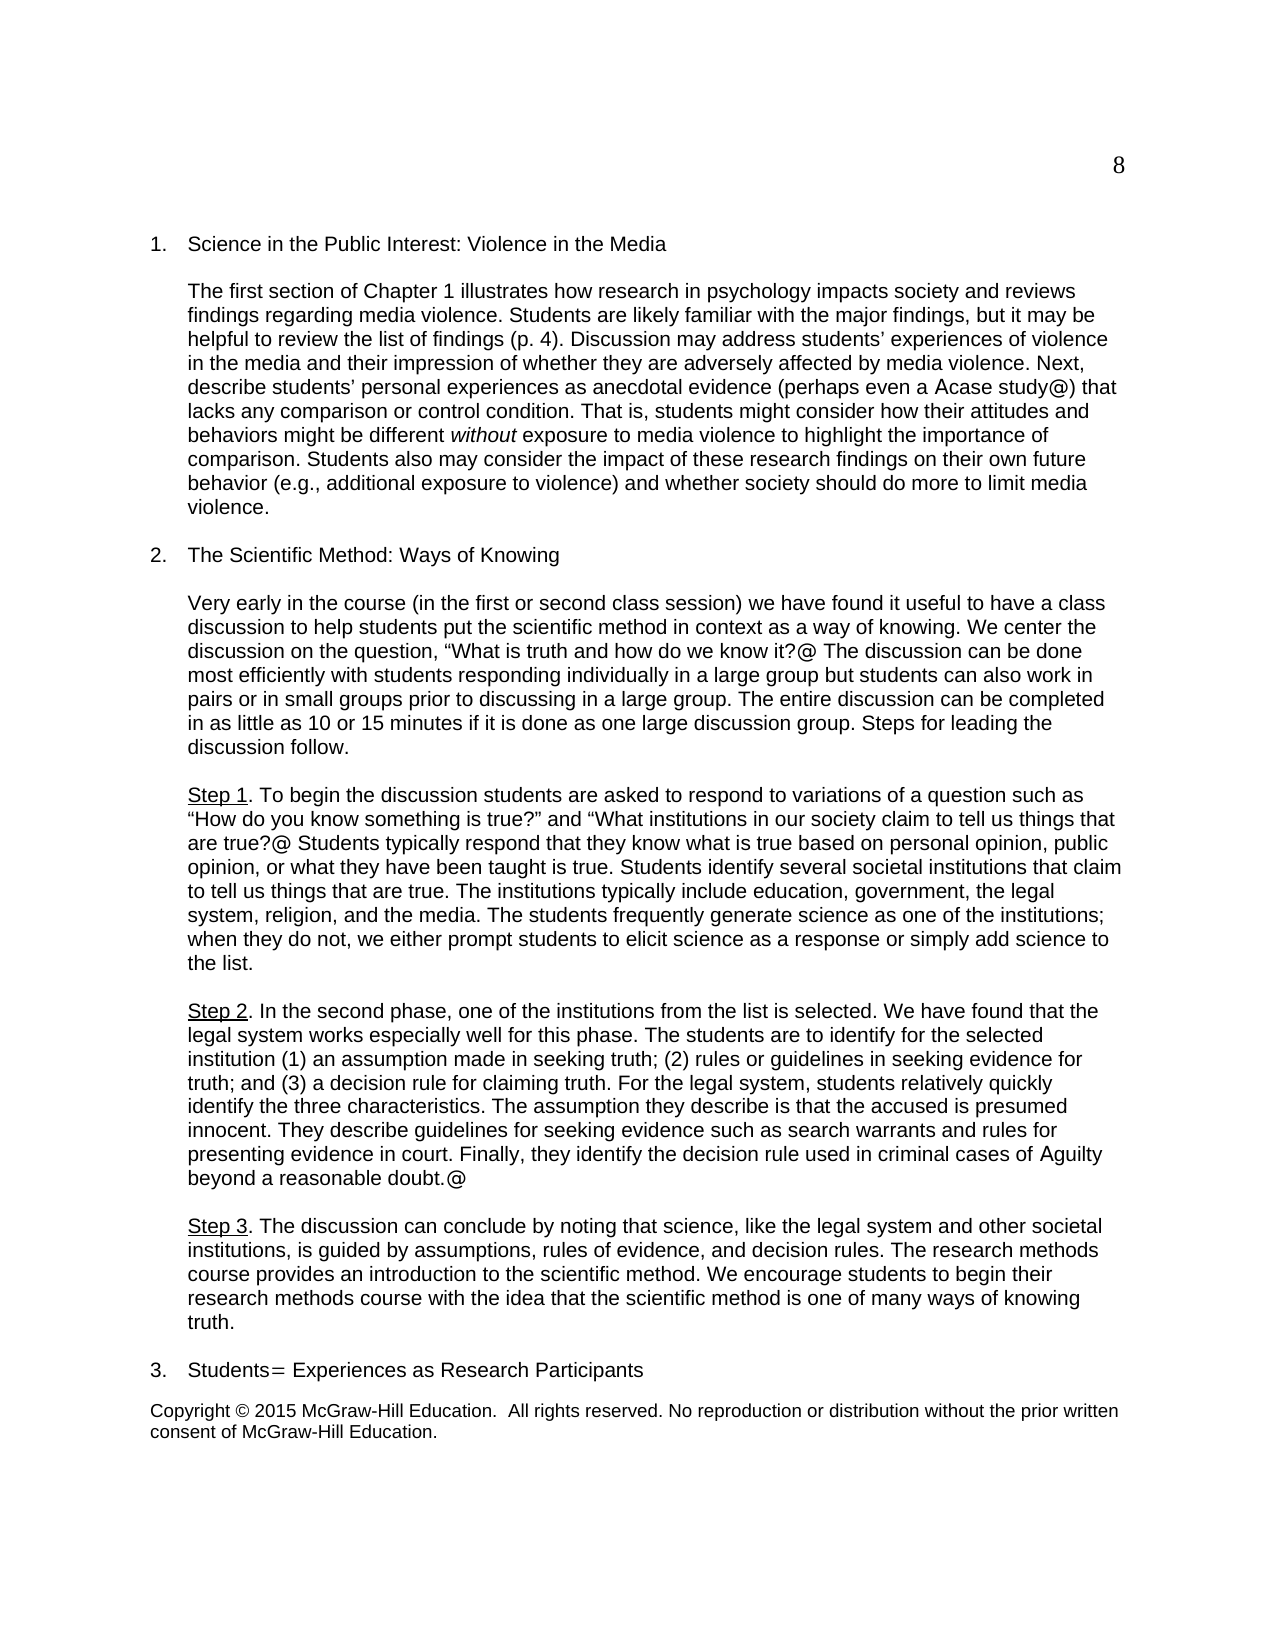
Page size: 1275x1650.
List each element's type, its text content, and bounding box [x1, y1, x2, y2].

text Very early in the course (in the first or second class session) we have found it useful to have a class discussion to help students put the scientific method in context as a way of knowing. We center the discussion on the question, “What is truth and how do we know it? The discussion can be done most efficiently with students responding individually in a large group but students can also work in pairs or in small groups prior to discussing in a large group. The entire discussion can be completed in as little as 10 or 15 minutes if it is done as one large discussion group. Steps for leading the discussion follow. [187, 591, 1125, 759]
text 3. Students Experiences as Research Participants [150, 1358, 1125, 1382]
text Step 2. In the second phase, one of the institutions from the list is selected. We have found that the legal system works especially well for this phase. The students are to identify for the selected institution (1) an assumption made in seeking truth; (2) rules or guidelines in seeking evidence for truth; and (3) a decision rule for claiming truth. For the legal system, students relatively quickly identify the three characteristics. The assumption they describe is that the accused is presumed innocent. They describe guidelines for seeking evidence such as search warrants and rules for presenting evidence in court. Finally, they identify the decision rule used in criminal cases of guilty beyond a reasonable doubt. [187, 998, 1125, 1190]
text The first section of Chapter 1 illustrates how research in psychology impacts society and reviews findings regarding media violence. Students are likely familiar with the major findings, but it may be helpful to review the list of findings (p. 4). Discussion may address students’ experiences of violence in the media and their impression of whether they are adversely affected by media violence. Next, describe students’ personal experiences as anecdotal evidence (perhaps even a case study) that lacks any comparison or control condition. That is, students might consider how their attitudes and behaviors might be different without exposure to media violence to highlight the importance of comparison. Students also may consider the impact of these research findings on their own future behavior (e.g., additional exposure to violence) and whether society should do more to limit media violence. [187, 279, 1125, 519]
text Step 1. To begin the discussion students are asked to respond to variations of a question such as “How do you know something is true?” and “What institutions in our society claim to tell us things that are true? Students typically respond that they know what is true based on personal opinion, public opinion, or what they have been taught is true. Students identify several societal institutions that claim to tell us things that are true. The institutions typically include education, government, the legal system, religion, and the media. The students frequently generate science as one of the institutions; when they do not, we either prompt students to elicit science as a response or simply add science to the list. [187, 783, 1125, 974]
text 1. Science in the Public Interest: Violence in the Media [150, 231, 1125, 255]
text Step 3. The discussion can conclude by noting that science, like the legal system and other societal institutions, is guided by assumptions, rules of evidence, and decision rules. The research methods course provides an introduction to the scientific method. We encourage students to begin their research methods course with the idea that the scientific method is one of many ways of knowing truth. [187, 1214, 1125, 1334]
text 2. The Scientific Method: Ways of Knowing [150, 543, 1125, 567]
